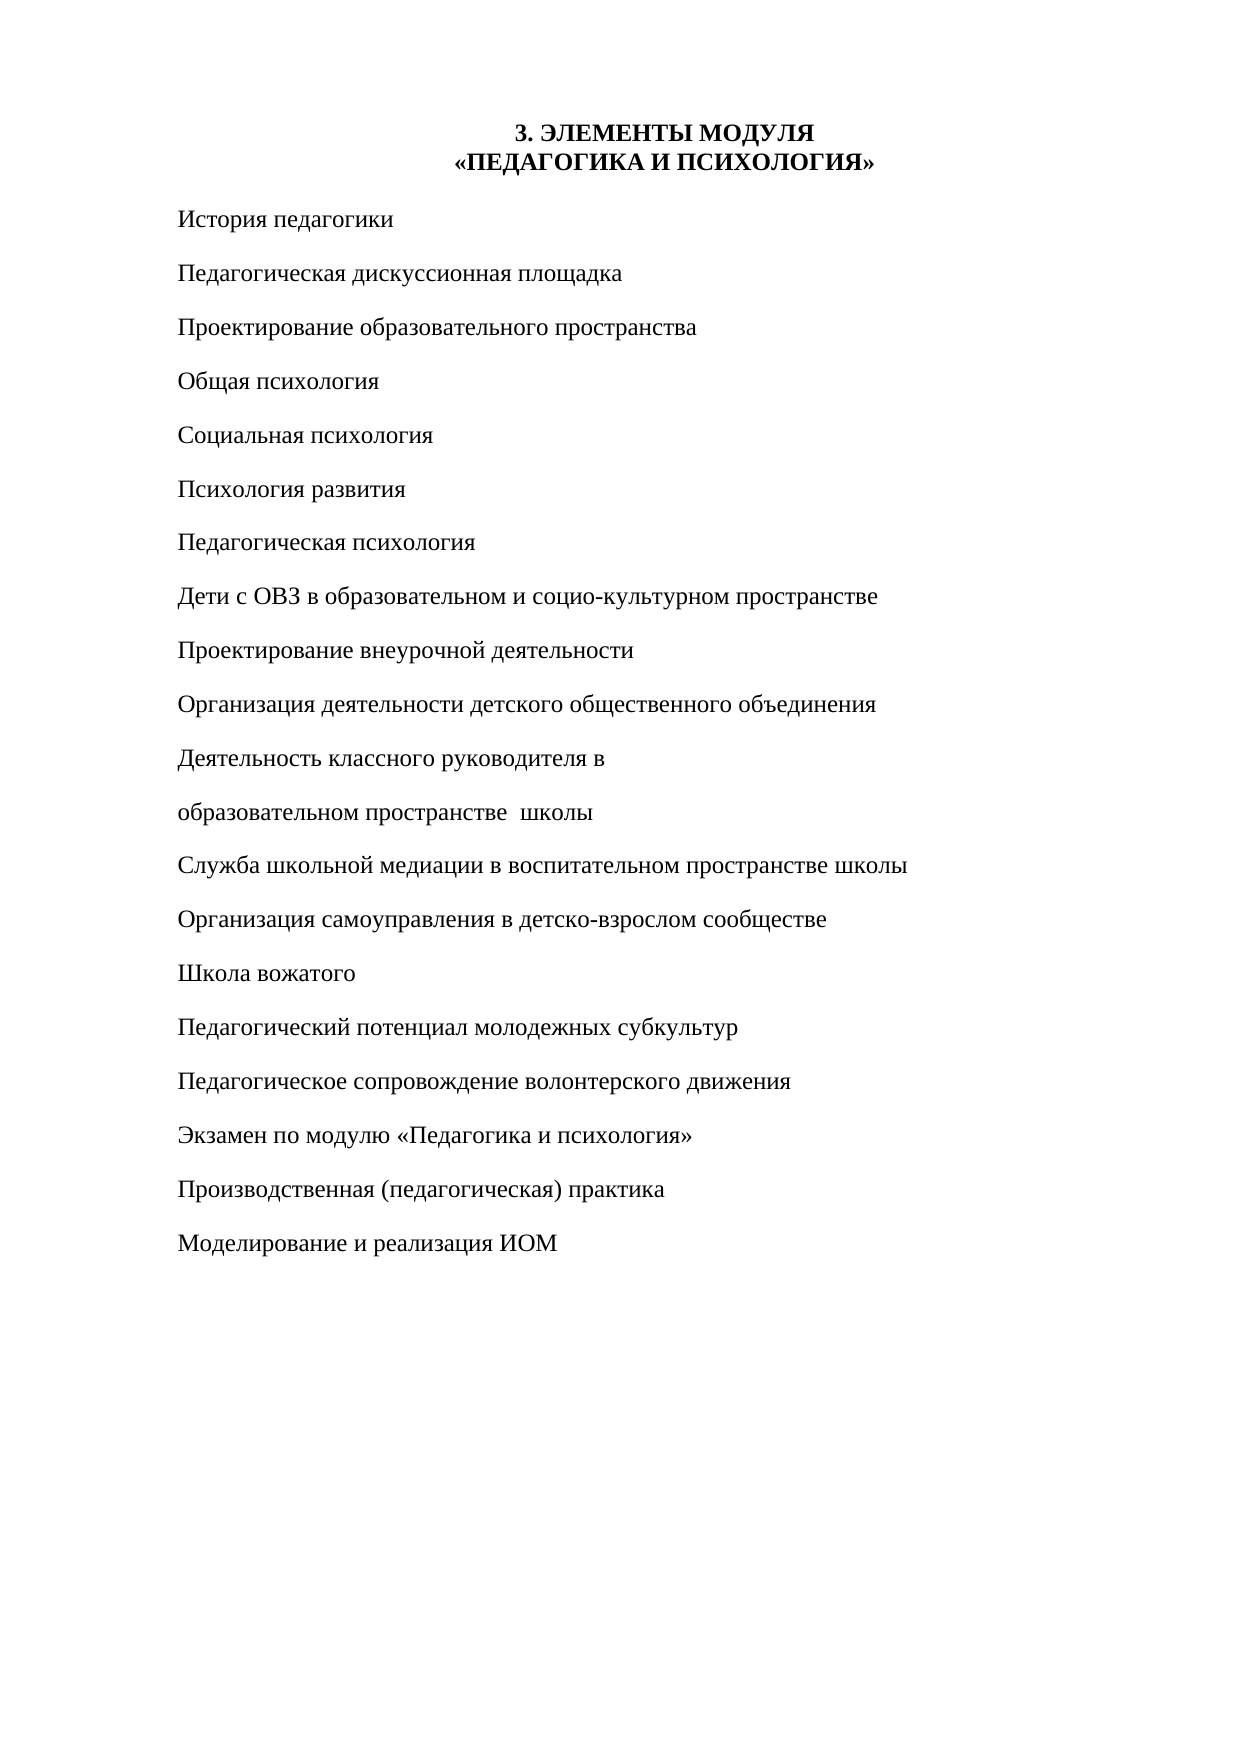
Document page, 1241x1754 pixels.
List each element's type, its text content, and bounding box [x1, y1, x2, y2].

text Педагогическая дискуссионная площадка [177, 258, 1152, 287]
text Психология развития [177, 474, 1152, 502]
text Педагогическое сопровождение волонтерского движения [177, 1066, 1152, 1095]
text История педагогики [177, 204, 1152, 233]
text Экзамен по модулю «Педагогика и психология» [177, 1120, 1152, 1149]
text Моделирование и реализация ИОМ [177, 1228, 1152, 1256]
text Педагогическая психология [177, 527, 1152, 556]
text Общая психология [177, 366, 1152, 395]
text Дети с ОВЗ в образовательном и социо-культурном пространстве [177, 581, 1152, 610]
text Школа вожатого [177, 958, 1152, 987]
text Проектирование образовательного пространства [177, 312, 1152, 341]
text «ПЕДАГОГИКА И ПСИХОЛОГИЯ» [177, 147, 1152, 176]
subtitle 3. ЭЛЕМЕНТЫ МОДУЛЯ [177, 118, 1152, 147]
text Педагогический потенциал молодежных субкультур [177, 1012, 1152, 1041]
text Служба школьной медиации в воспитательном пространстве школы [177, 851, 1152, 879]
text Социальная психология [177, 420, 1152, 448]
text Проектирование внеурочной деятельности [177, 635, 1152, 664]
text образовательном пространстве школы [177, 797, 1152, 826]
text Деятельность классного руководителя в [177, 743, 1152, 772]
text Производственная (педагогическая) практика [177, 1174, 1152, 1202]
text Организация самоуправления в детско-взрослом сообществе [177, 904, 1152, 933]
text Организация деятельности детского общественного объединения [177, 689, 1152, 718]
